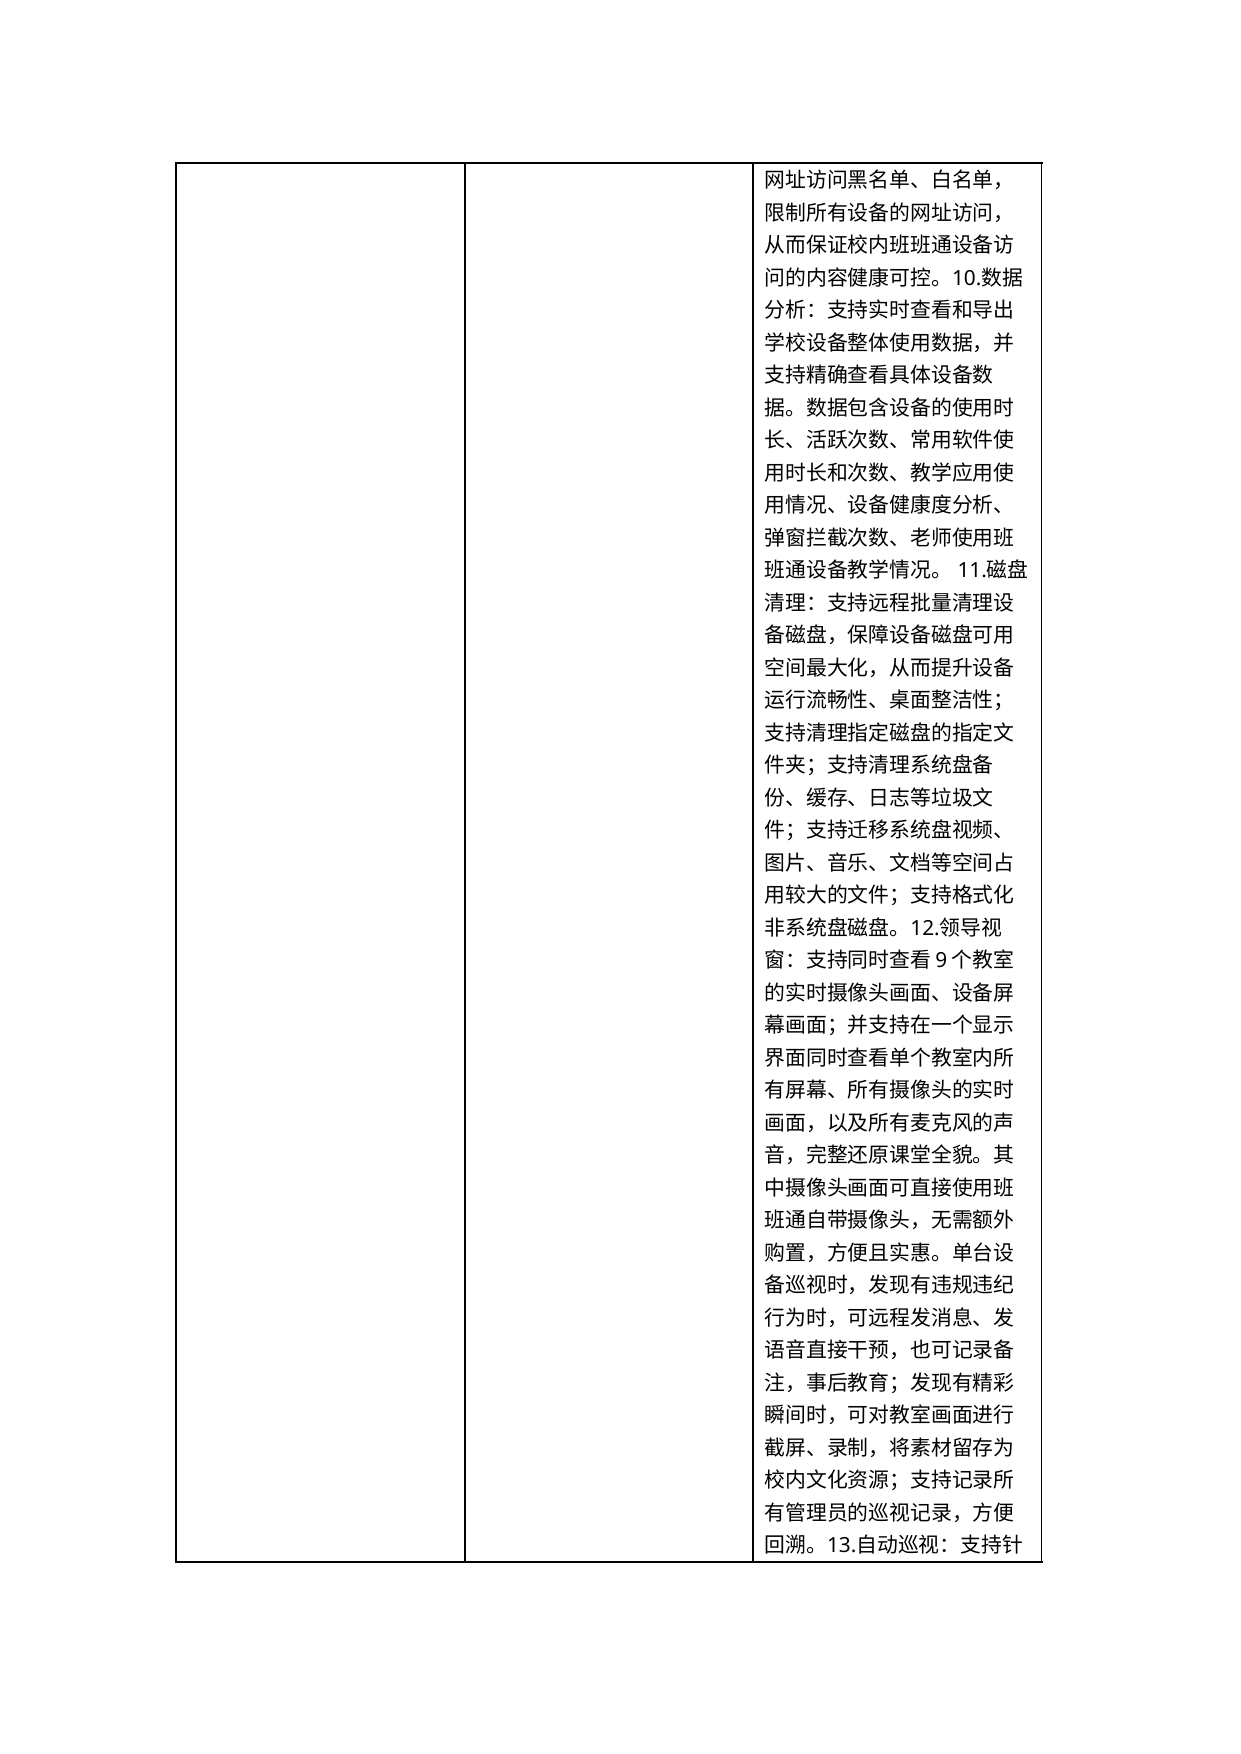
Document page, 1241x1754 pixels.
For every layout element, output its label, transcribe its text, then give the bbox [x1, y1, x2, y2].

table_cell 1 [177, 164, 464, 1561]
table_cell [754, 164, 1041, 1561]
table_cell ★ [466, 164, 752, 1561]
